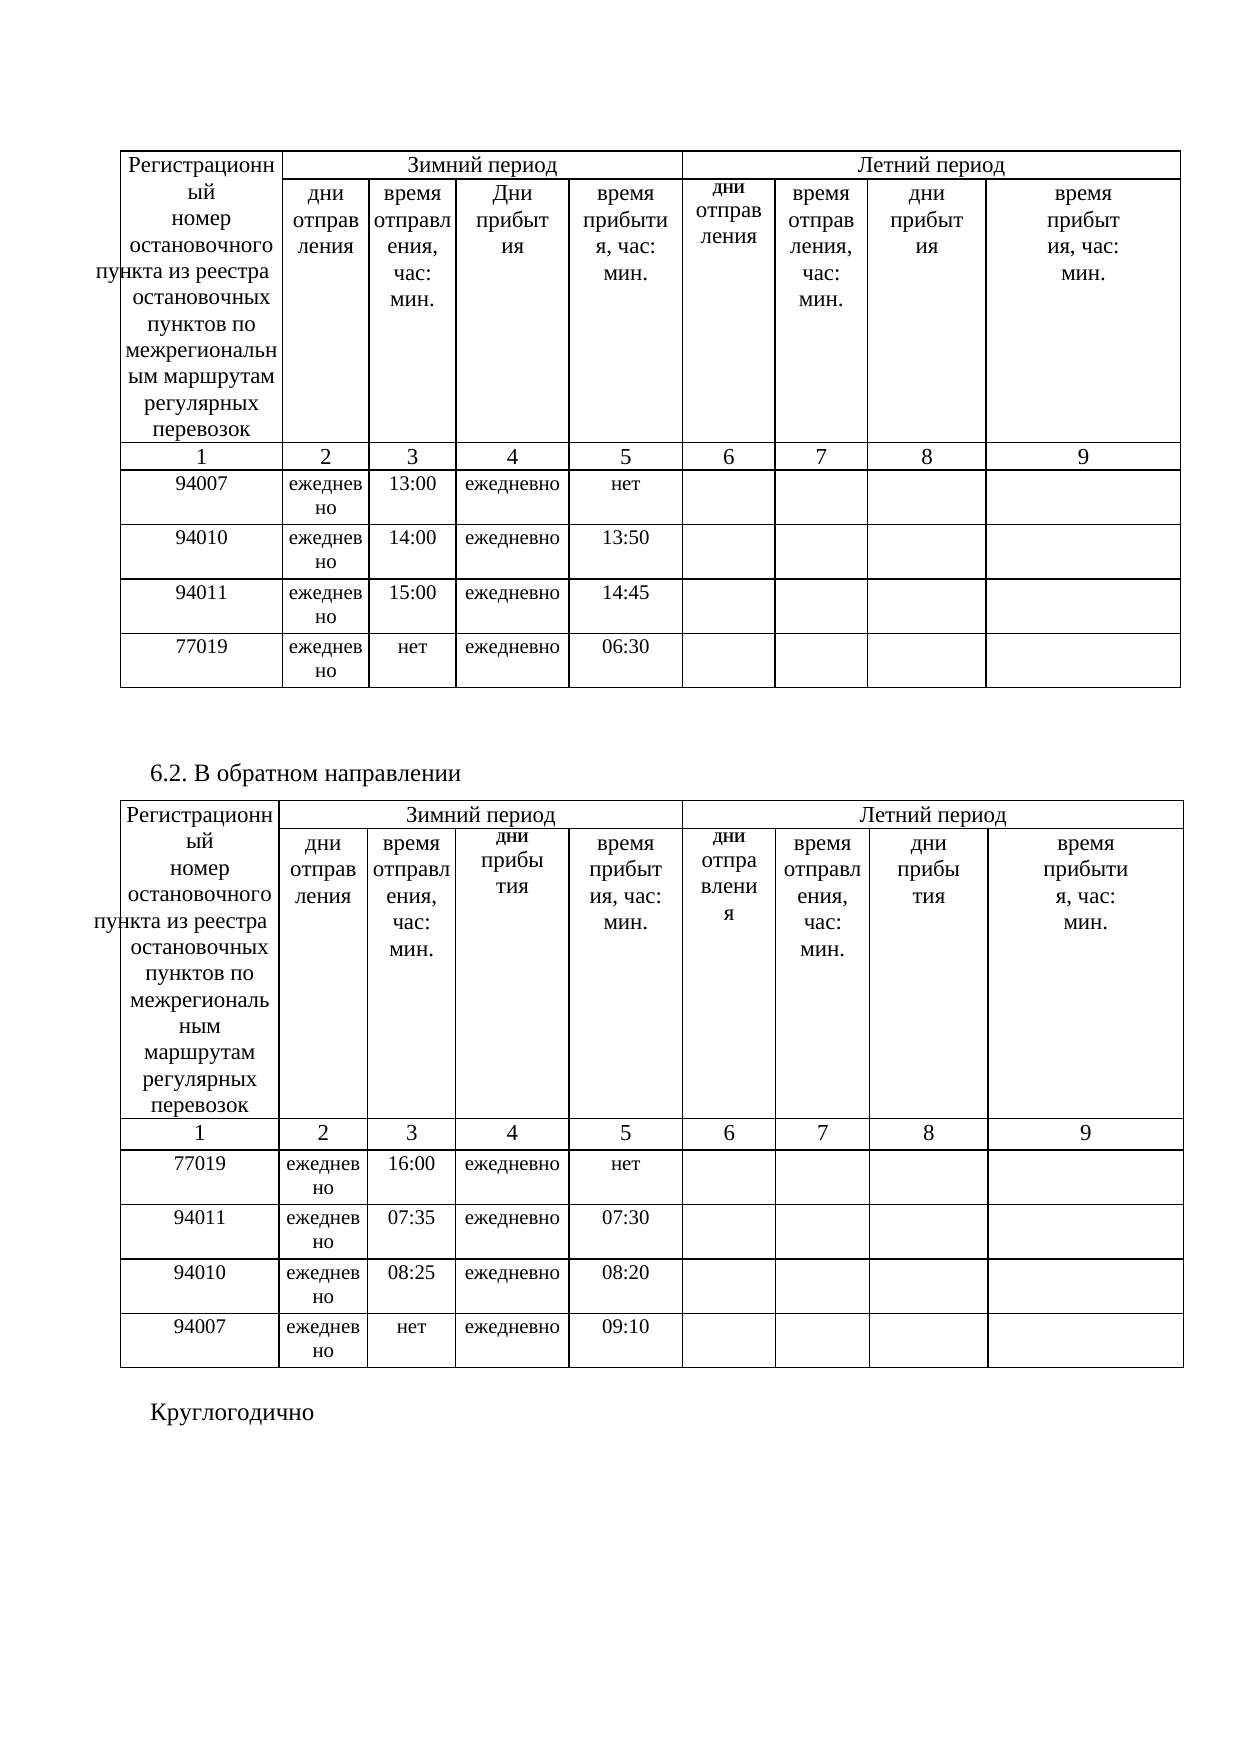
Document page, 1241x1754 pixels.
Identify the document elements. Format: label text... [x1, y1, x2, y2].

table_cell ежедневно [283, 580, 368, 632]
table_cell 07:35 [368, 1205, 455, 1258]
table_cell [776, 1205, 869, 1258]
table_cell [989, 1314, 1183, 1367]
table_cell [989, 1151, 1183, 1204]
table_cell ДНИ отпра влени я [683, 829, 775, 1117]
table_cell дни прибы тия [870, 829, 987, 1117]
table_cell Дни прибыт ия [457, 180, 568, 441]
table_header Регистрационный номер остановочного пункта из реестра остановочных пунктов по межрегиональным маршрутам регулярных перевозок [121, 801, 278, 1117]
table_cell [683, 1205, 775, 1258]
table_cell 14:00 [370, 525, 455, 578]
table_cell [683, 1151, 775, 1204]
table_cell 9 [989, 1119, 1183, 1149]
table_cell ежедневно [457, 471, 568, 524]
table_cell 5 [570, 443, 682, 469]
table_cell [683, 471, 774, 524]
table_cell [868, 634, 985, 687]
table_cell 77019 [121, 1151, 278, 1204]
table_cell [868, 471, 985, 524]
table_cell 13:50 [570, 525, 682, 578]
table_cell 16:00 [368, 1151, 455, 1204]
table_cell ежедневно [456, 1151, 568, 1204]
table_cell [987, 471, 1180, 524]
table_cell 1 [121, 443, 282, 469]
table_cell время отправ ления, час: мин. [776, 180, 867, 441]
table_cell 14:45 [570, 580, 682, 632]
table_cell дни отправ ления [283, 180, 368, 441]
table_cell [776, 1151, 869, 1204]
table_cell [776, 1314, 869, 1367]
table_cell 94011 [121, 1205, 278, 1258]
table_cell 08:20 [570, 1260, 682, 1312]
table_cell дни отправ ления [280, 829, 367, 1117]
table_cell ежедневно [457, 580, 568, 632]
table_cell 7 [776, 443, 867, 469]
table_cell время отправл ения, час: мин. [368, 829, 455, 1117]
table_cell 2 [280, 1119, 367, 1149]
table_cell 6 [683, 443, 774, 469]
table_cell 9 [987, 443, 1180, 469]
table_cell время отправл ения, час: мин. [776, 829, 869, 1117]
text 6.2. В обратном направлении [150, 758, 1090, 787]
table_cell [870, 1151, 987, 1204]
table_cell [776, 525, 867, 578]
table_cell нет [570, 471, 682, 524]
table_cell время прибыти я, час: мин. [989, 829, 1183, 1117]
table_cell 94011 [121, 580, 282, 632]
table_cell 8 [870, 1119, 987, 1149]
table_cell [683, 525, 774, 578]
table_cell 06:30 [570, 634, 682, 687]
table_cell ежедневно [283, 634, 368, 687]
table_cell 13:00 [370, 471, 455, 524]
table_cell время прибыт ия, час: мин. [987, 180, 1180, 441]
table_cell [868, 525, 985, 578]
table_cell 94007 [121, 1314, 278, 1367]
table_cell 6 [683, 1119, 775, 1149]
table_cell время прибыт ия, час: мин. [570, 829, 682, 1117]
table_cell ежедневно [457, 525, 568, 578]
table_cell 77019 [121, 634, 282, 687]
table_cell [870, 1205, 987, 1258]
table_cell 5 [570, 1119, 682, 1149]
table_cell [989, 1205, 1183, 1258]
table_cell [987, 580, 1180, 632]
table_header Зимний период [280, 801, 682, 828]
table_cell 94010 [121, 1260, 278, 1312]
table_cell 3 [368, 1119, 455, 1149]
table_cell ДНИ отправ ления [683, 180, 774, 441]
table_cell 09:10 [570, 1314, 682, 1367]
table_cell время прибыти я, час: мин. [570, 180, 682, 441]
table_cell [683, 634, 774, 687]
table_cell нет [370, 634, 455, 687]
table_cell нет [368, 1314, 455, 1367]
table_header Регистрационный номер остановочного пункта из реестра остановочных пунктов по межрегиональным маршрутам регулярных перевозок [121, 152, 282, 441]
table_header Летний период [683, 801, 1183, 828]
table_cell [683, 1314, 775, 1367]
table_cell [776, 471, 867, 524]
table_cell ежедневно [456, 1205, 568, 1258]
table_cell ежедневно [280, 1314, 367, 1367]
table_cell ежедневно [283, 525, 368, 578]
table_cell [989, 1260, 1183, 1312]
table_cell 7 [776, 1119, 869, 1149]
table_cell [683, 580, 774, 632]
table_cell 08:25 [368, 1260, 455, 1312]
table_cell 8 [868, 443, 985, 469]
table_cell [683, 1260, 775, 1312]
table_cell 4 [457, 443, 568, 469]
table_cell 4 [456, 1119, 568, 1149]
table_cell [776, 634, 867, 687]
table_cell ежедневно [456, 1314, 568, 1367]
table_cell [870, 1314, 987, 1367]
table_cell нет [570, 1151, 682, 1204]
table_cell 2 [283, 443, 368, 469]
table_cell [870, 1260, 987, 1312]
table_cell 07:30 [570, 1205, 682, 1258]
text Круглогодично [150, 1397, 1090, 1426]
table_cell 94007 [121, 471, 282, 524]
table_cell ежедневно [280, 1260, 367, 1312]
table_cell [987, 525, 1180, 578]
table_cell ДНИ прибы тия [456, 829, 568, 1117]
table_cell ежедневно [456, 1260, 568, 1312]
table_cell ежедневно [283, 471, 368, 524]
table_cell [868, 580, 985, 632]
table_header Летний период [683, 152, 1180, 178]
table_cell 3 [370, 443, 455, 469]
table_cell [987, 634, 1180, 687]
table_cell 1 [121, 1119, 278, 1149]
table_cell [776, 580, 867, 632]
table_cell дни прибыт ия [868, 180, 985, 441]
table_cell ежедневно [280, 1151, 367, 1204]
table_cell [776, 1260, 869, 1312]
table_cell 94010 [121, 525, 282, 578]
table_cell 15:00 [370, 580, 455, 632]
table_cell ежедневно [457, 634, 568, 687]
table_header Зимний период [283, 152, 682, 178]
table_cell время отправл ения, час: мин. [370, 180, 455, 441]
table_cell ежедневно [280, 1205, 367, 1258]
